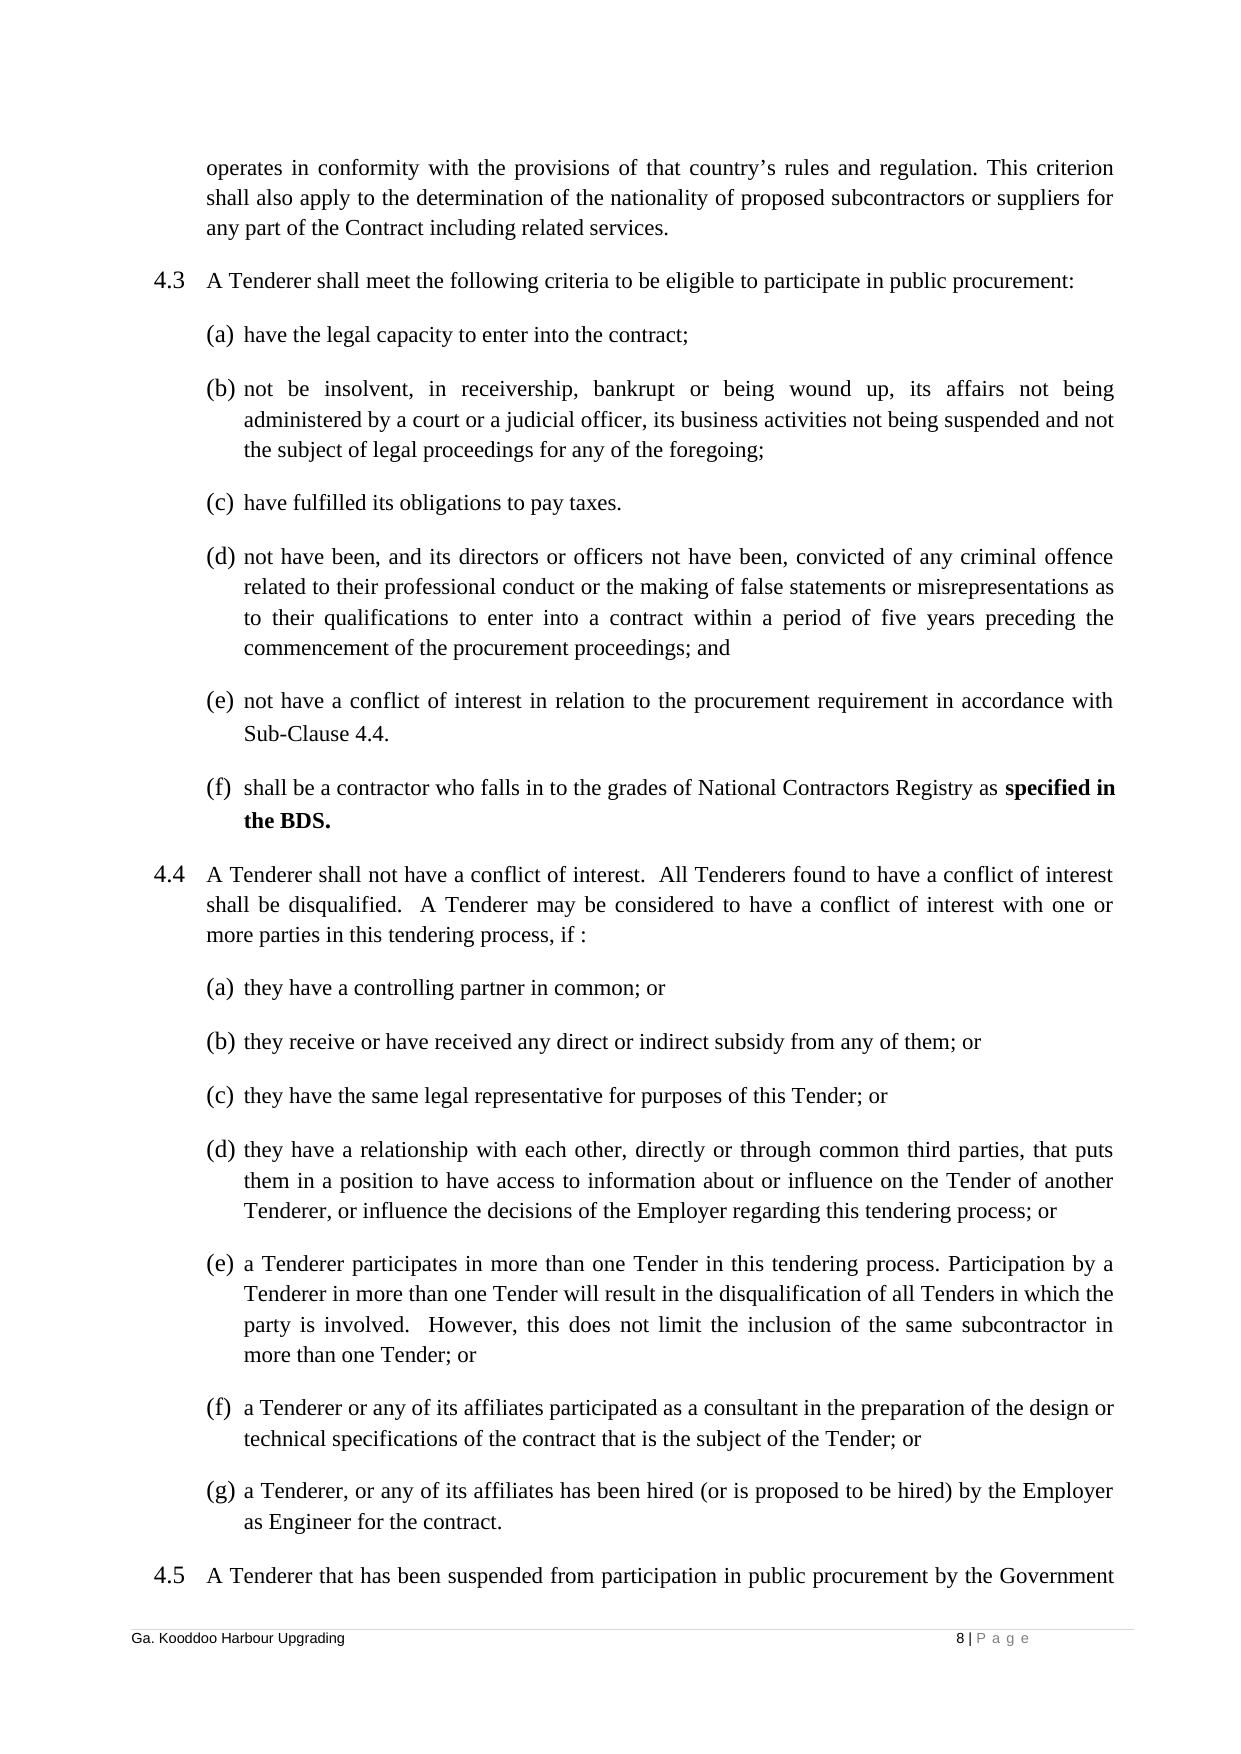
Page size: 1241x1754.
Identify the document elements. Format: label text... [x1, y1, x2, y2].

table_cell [143, 154, 1127, 265]
table_cell A Tenderer shall not have a conflict of interest. All Tenderers found to have a conflict of interest shall be disqualified. A Tenderer may be considered to have a conflict of interest with one or more parties in this tendering process, if : they have a controlling partner in common; or they receive or have received any direct or indirect subsidy from any of them; or they have the same legal representative for purposes of this Tender; or they have a relationship with each other, directly or through common third parties, that puts them in a position to have access to information about or influence on the Tender of another Tenderer, or influence the decisions of the Employer regarding this tendering process; or a Tenderer participates in more than one Tender in this tendering process. Participation by a Tenderer in more than one Tender will result in the disqualification of all Tenders in which the party is involved. However, this does not limit the inclusion of the same subcontractor in more than one Tender; or a Tenderer or any of its affiliates participated as a consultant in the preparation of the design or technical specifications of the contract that is the subject of the Tender; or a Tenderer, or any of its affiliates has been hired (or is proposed to be hired) by the Employer as Engineer for the contract. [143, 859, 1127, 1560]
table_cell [143, 1560, 1127, 1588]
table_cell A Tenderer shall meet the following criteria to be eligible to participate in public procurement: have the legal capacity to enter into the contract; not be insolvent, in receivership, bankrupt or being wound up, its affairs not being administered by a court or a judicial officer, its business activities not being suspended and not the subject of legal proceedings for any of the foregoing; have fulfilled its obligations to pay taxes. not have been, and its directors or officers not have been, convicted of any criminal offence related to their professional conduct or the making of false statements or misrepresentations as to their qualifications to enter into a contract within a period of five years preceding the commencement of the procurement proceedings; and not have a conflict of interest in relation to the procurement requirement in accordance with Sub-Clause 4.4. shall be a contractor who falls in to the grades of National Contractors Registry as specified in the BDS. [143, 265, 1127, 859]
